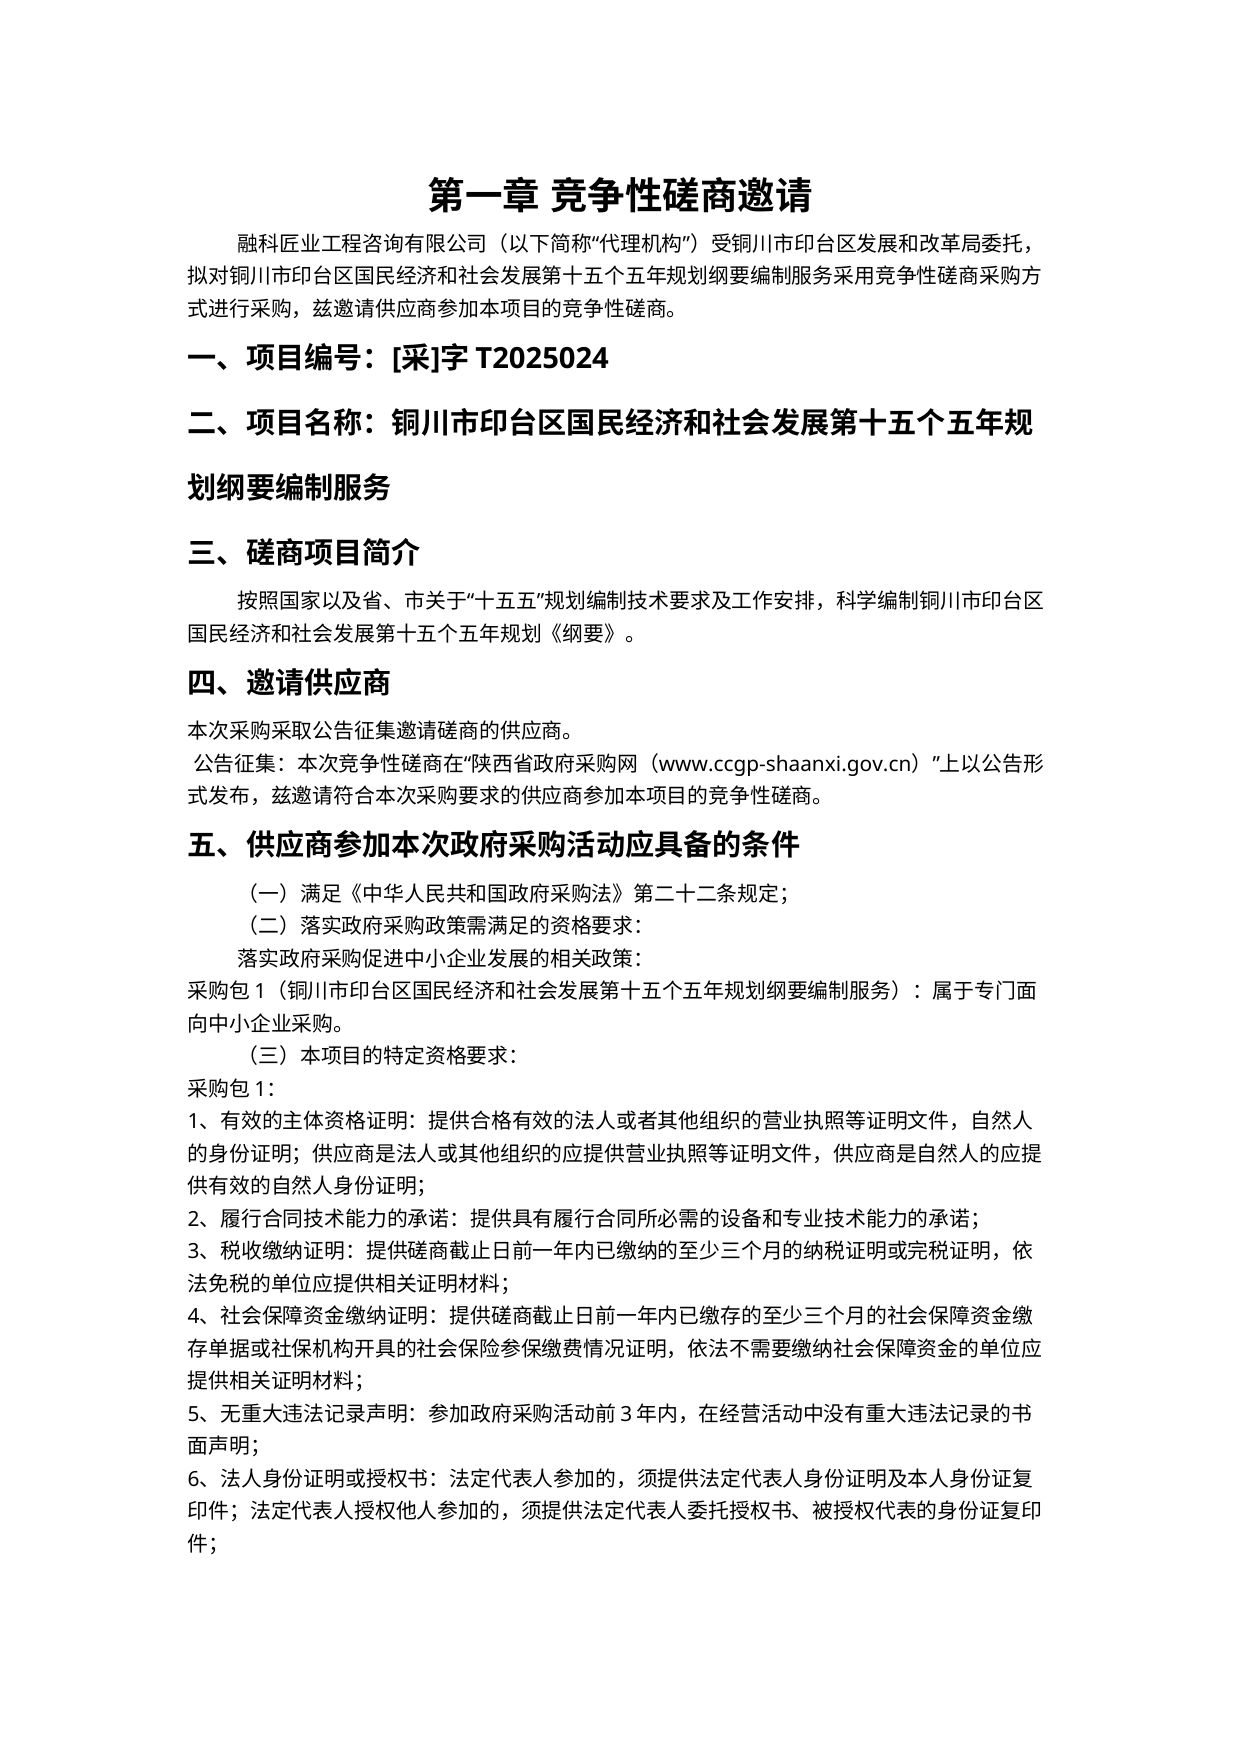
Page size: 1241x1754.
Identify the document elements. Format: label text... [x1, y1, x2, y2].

text 一、项目编号：[采]字T2025024 [187, 324, 1053, 389]
text 1、有效的主体资格证明：提供合格有效的法人或者其他组织的营业执照等证明文件，自然人的身份证明；供应商是法人或其他组织的应提供营业执照等证明文件，供应商是自然人的应提供有效的自然人身份证明； [187, 1104, 1053, 1202]
text 四、邀请供应商 [187, 649, 1053, 714]
text 5、无重大违法记录声明：参加政府采购活动前3年内，在经营活动中没有重大违法记录的书面声明； [187, 1397, 1053, 1462]
text （二）落实政府采购政策需满足的资格要求： [187, 909, 1053, 942]
text （三）本项目的特定资格要求： [187, 1039, 1053, 1072]
text 五、供应商参加本次政府采购活动应具备的条件 [187, 812, 1053, 877]
text 融科匠业工程咨询有限公司（以下简称“代理机构”）受铜川市印台区发展和改革局委托，拟对铜川市印台区国民经济和社会发展第十五个五年规划纲要编制服务采用竞争性磋商采购方式进行采购，兹邀请供应商参加本项目的竞争性磋商。 [187, 227, 1053, 324]
text 三、磋商项目简介 [187, 519, 1053, 584]
text 3、税收缴纳证明：提供磋商截止日前一年内已缴纳的至少三个月的纳税证明或完税证明，依法免税的单位应提供相关证明材料； [187, 1234, 1053, 1299]
text 采购包1： [187, 1072, 1053, 1104]
text 4、社会保障资金缴纳证明：提供磋商截止日前一年内已缴存的至少三个月的社会保障资金缴存单据或社保机构开具的社会保险参保缴费情况证明，依法不需要缴纳社会保障资金的单位应提供相关证明材料； [187, 1299, 1053, 1397]
text 按照国家以及省、市关于“十五五”规划编制技术要求及工作安排，科学编制铜川市印台区国民经济和社会发展第十五个五年规划《纲要》。 [187, 584, 1053, 649]
text 落实政府采购促进中小企业发展的相关政策： [187, 942, 1053, 974]
text 6、法人身份证明或授权书：法定代表人参加的，须提供法定代表人身份证明及本人身份证复印件；法定代表人授权他人参加的，须提供法定代表人委托授权书、被授权代表的身份证复印件； [187, 1462, 1053, 1559]
text 公告征集：本次竞争性磋商在“陕西省政府采购网（www.ccgp-shaanxi.gov.cn）”上以公告形式发布，兹邀请符合本次采购要求的供应商参加本项目的竞争性磋商。 [187, 747, 1053, 812]
text 二、项目名称：铜川市印台区国民经济和社会发展第十五个五年规划纲要编制服务 [187, 389, 1053, 519]
text 采购包1（铜川市印台区国民经济和社会发展第十五个五年规划纲要编制服务）：属于专门面向中小企业采购。 [187, 974, 1053, 1039]
text 本次采购采取公告征集邀请磋商的供应商。 [187, 714, 1053, 747]
text 2、履行合同技术能力的承诺：提供具有履行合同所必需的设备和专业技术能力的承诺； [187, 1202, 1053, 1234]
text 第一章 竞争性磋商邀请 [187, 162, 1053, 227]
text （一）满足《中华人民共和国政府采购法》第二十二条规定； [187, 877, 1053, 909]
